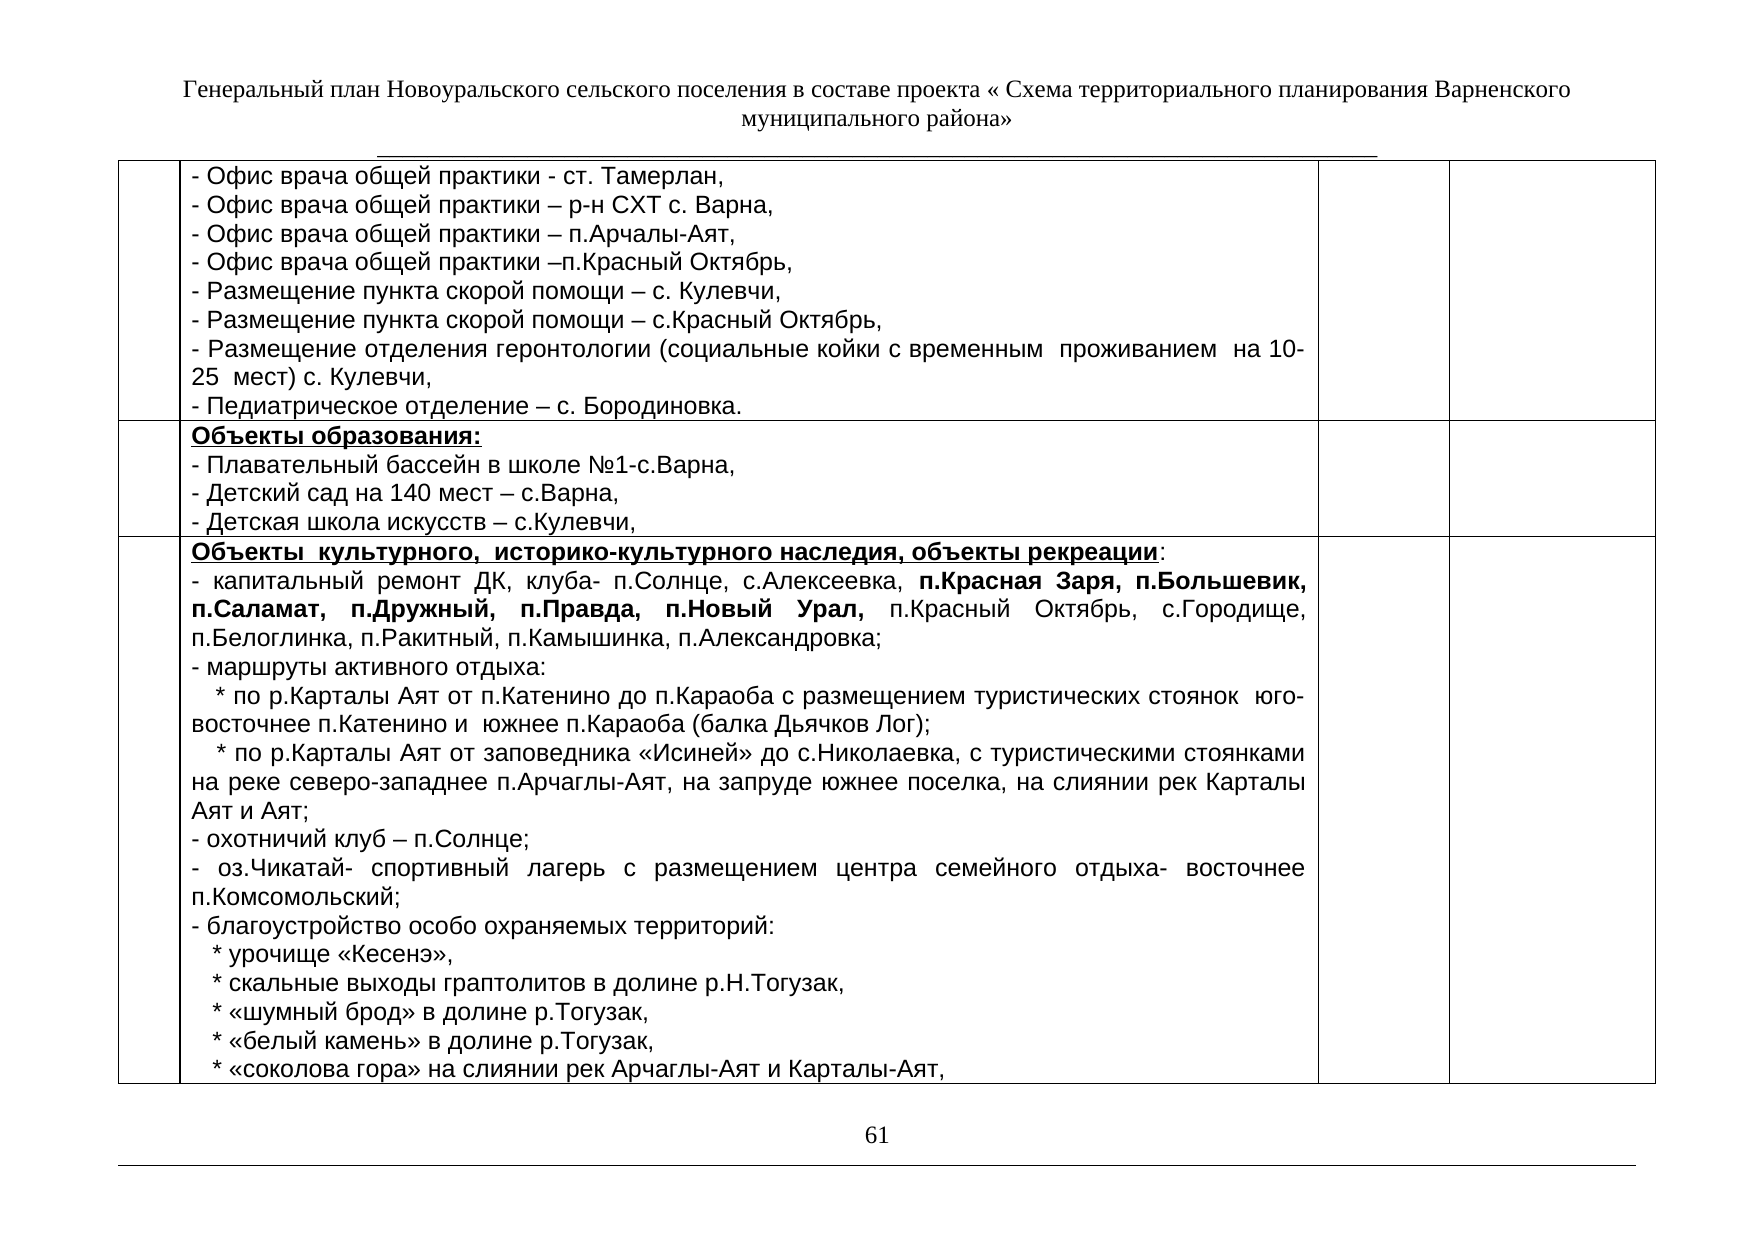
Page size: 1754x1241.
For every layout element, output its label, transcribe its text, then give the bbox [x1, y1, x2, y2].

table_cell [1450, 161, 1655, 420]
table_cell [181, 537, 1318, 1083]
table_cell [1319, 421, 1449, 536]
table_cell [181, 161, 1318, 420]
table_cell [119, 537, 179, 1083]
table_cell [1319, 537, 1449, 1083]
table_cell [1319, 161, 1449, 420]
table_cell [1450, 537, 1655, 1083]
table_cell [119, 421, 179, 536]
table_cell [1450, 421, 1655, 536]
table_cell Объекты образования: - Плавательный бассейн в школе №1-с.Варна, - Детский сад на 140 мест – с.Варна, - Детская школа искусств – с.Кулевчи, [181, 421, 1318, 536]
table_cell [119, 161, 179, 420]
